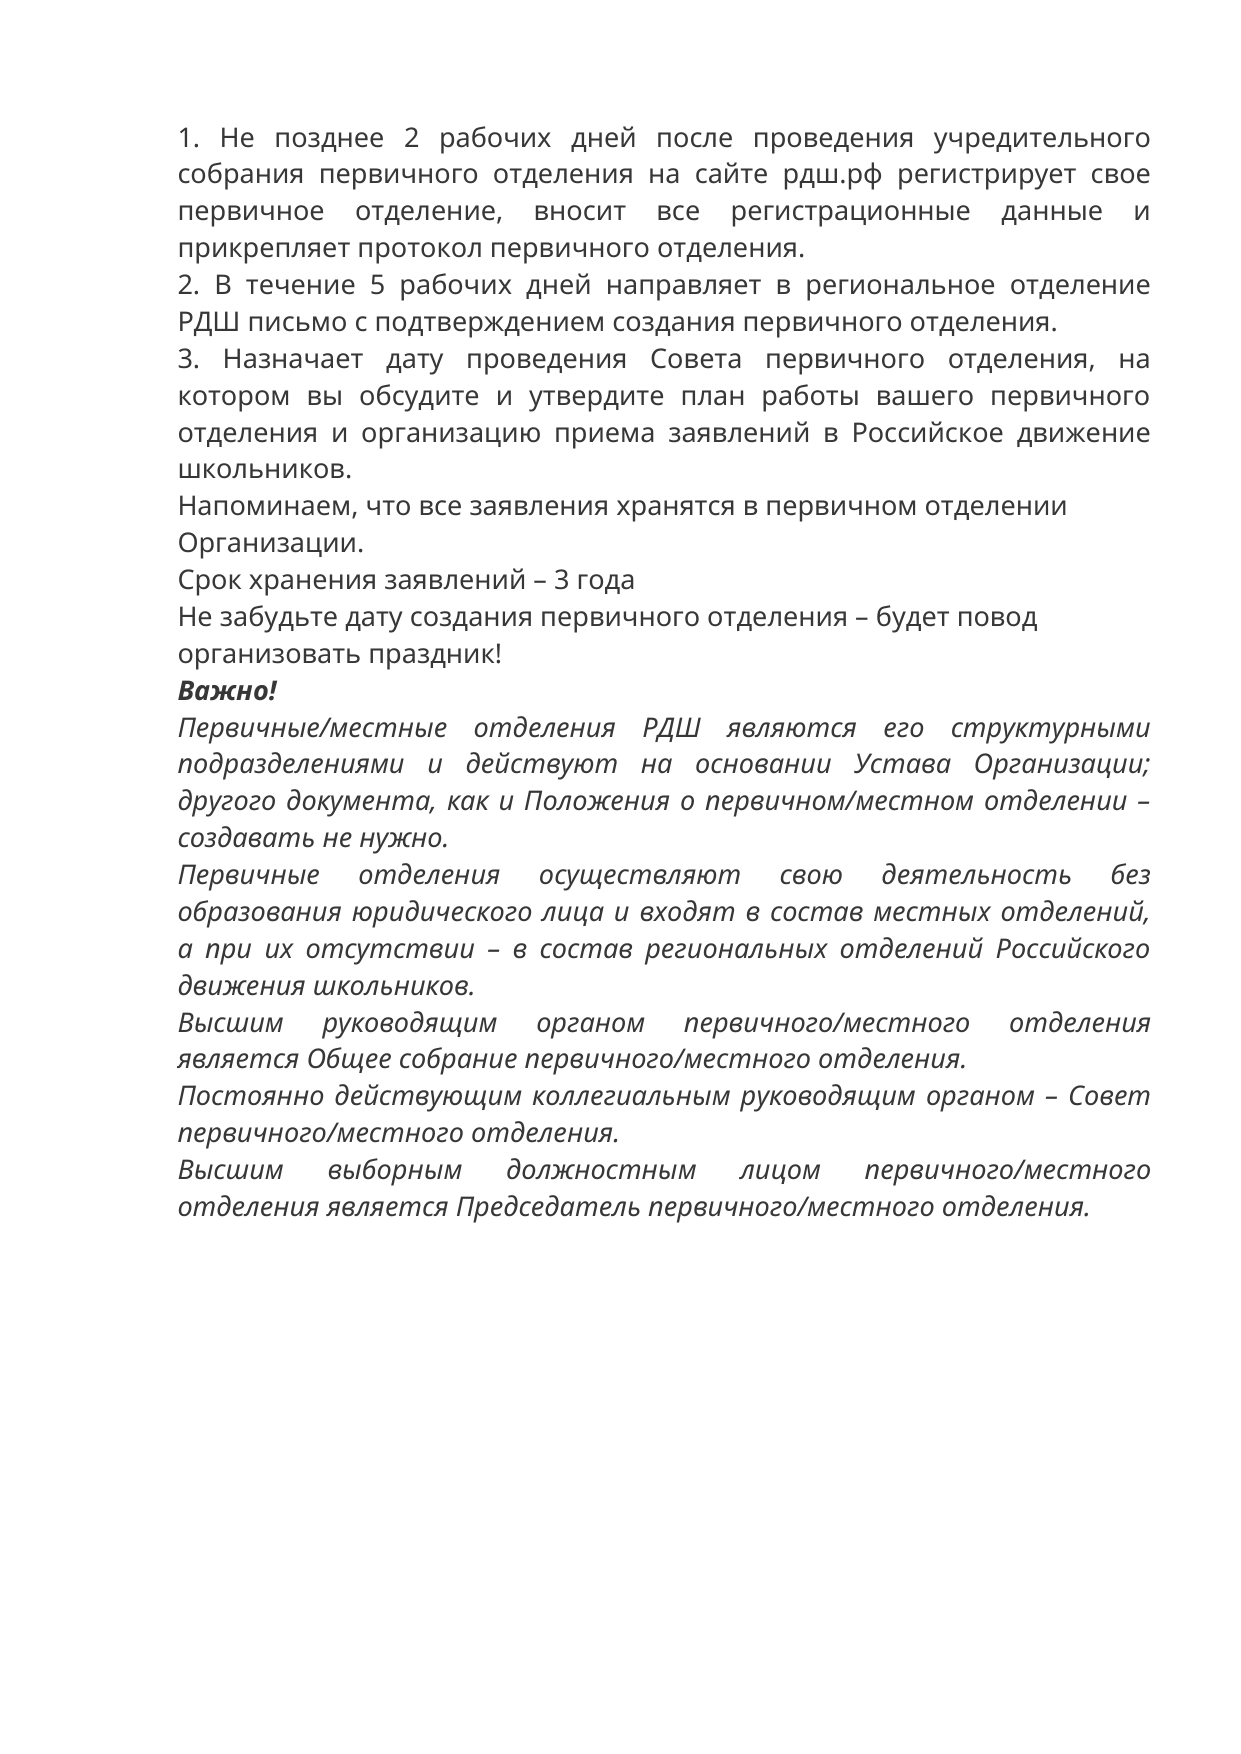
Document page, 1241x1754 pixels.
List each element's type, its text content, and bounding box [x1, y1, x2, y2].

text Высшим выборным должностным лицом первичного/местного отделения является Председатель первичного/местного отделения. [177, 1151, 1152, 1224]
text Постоянно действующим коллегиальным руководящим органом – Совет первичного/местного отделения. [177, 1077, 1152, 1151]
text Важно! [177, 671, 1152, 708]
text 3. Назначает дату проведения Совета первичного отделения, на котором вы обсудите и утвердите план работы вашего первичного отделения и организацию приема заявлений в Российское движение школьников. [177, 339, 1152, 487]
text Срок хранения заявлений – 3 года [177, 561, 1152, 597]
text Напоминаем, что все заявления хранятся в первичном отделении Организации. [177, 487, 1152, 561]
text Первичные отделения осуществляют свою деятельность без образования юридического лица и входят в состав местных отделений, а при их отсутствии – в состав региональных отделений Российского движения школьников. [177, 856, 1152, 1003]
text Первичные/местные отделения РДШ являются его структурными подразделениями и действуют на основании Устава Организации; другого документа, как и Положения о первичном/местном отделении – создавать не нужно. [177, 708, 1152, 856]
text 1. Не позднее 2 рабочих дней после проведения учредительного собрания первичного отделения на сайте рдш.рф регистрирует свое первичное отделение, вносит все регистрационные данные и прикрепляет протокол первичного отделения. [177, 118, 1152, 266]
text Не забудьте дату создания первичного отделения – будет повод организовать праздник! [177, 597, 1152, 671]
text 2. В течение 5 рабочих дней направляет в региональное отделение РДШ письмо с подтверждением создания первичного отделения. [177, 266, 1152, 339]
text Высшим руководящим органом первичного/местного отделения является Общее собрание первичного/местного отделения. [177, 1003, 1152, 1077]
